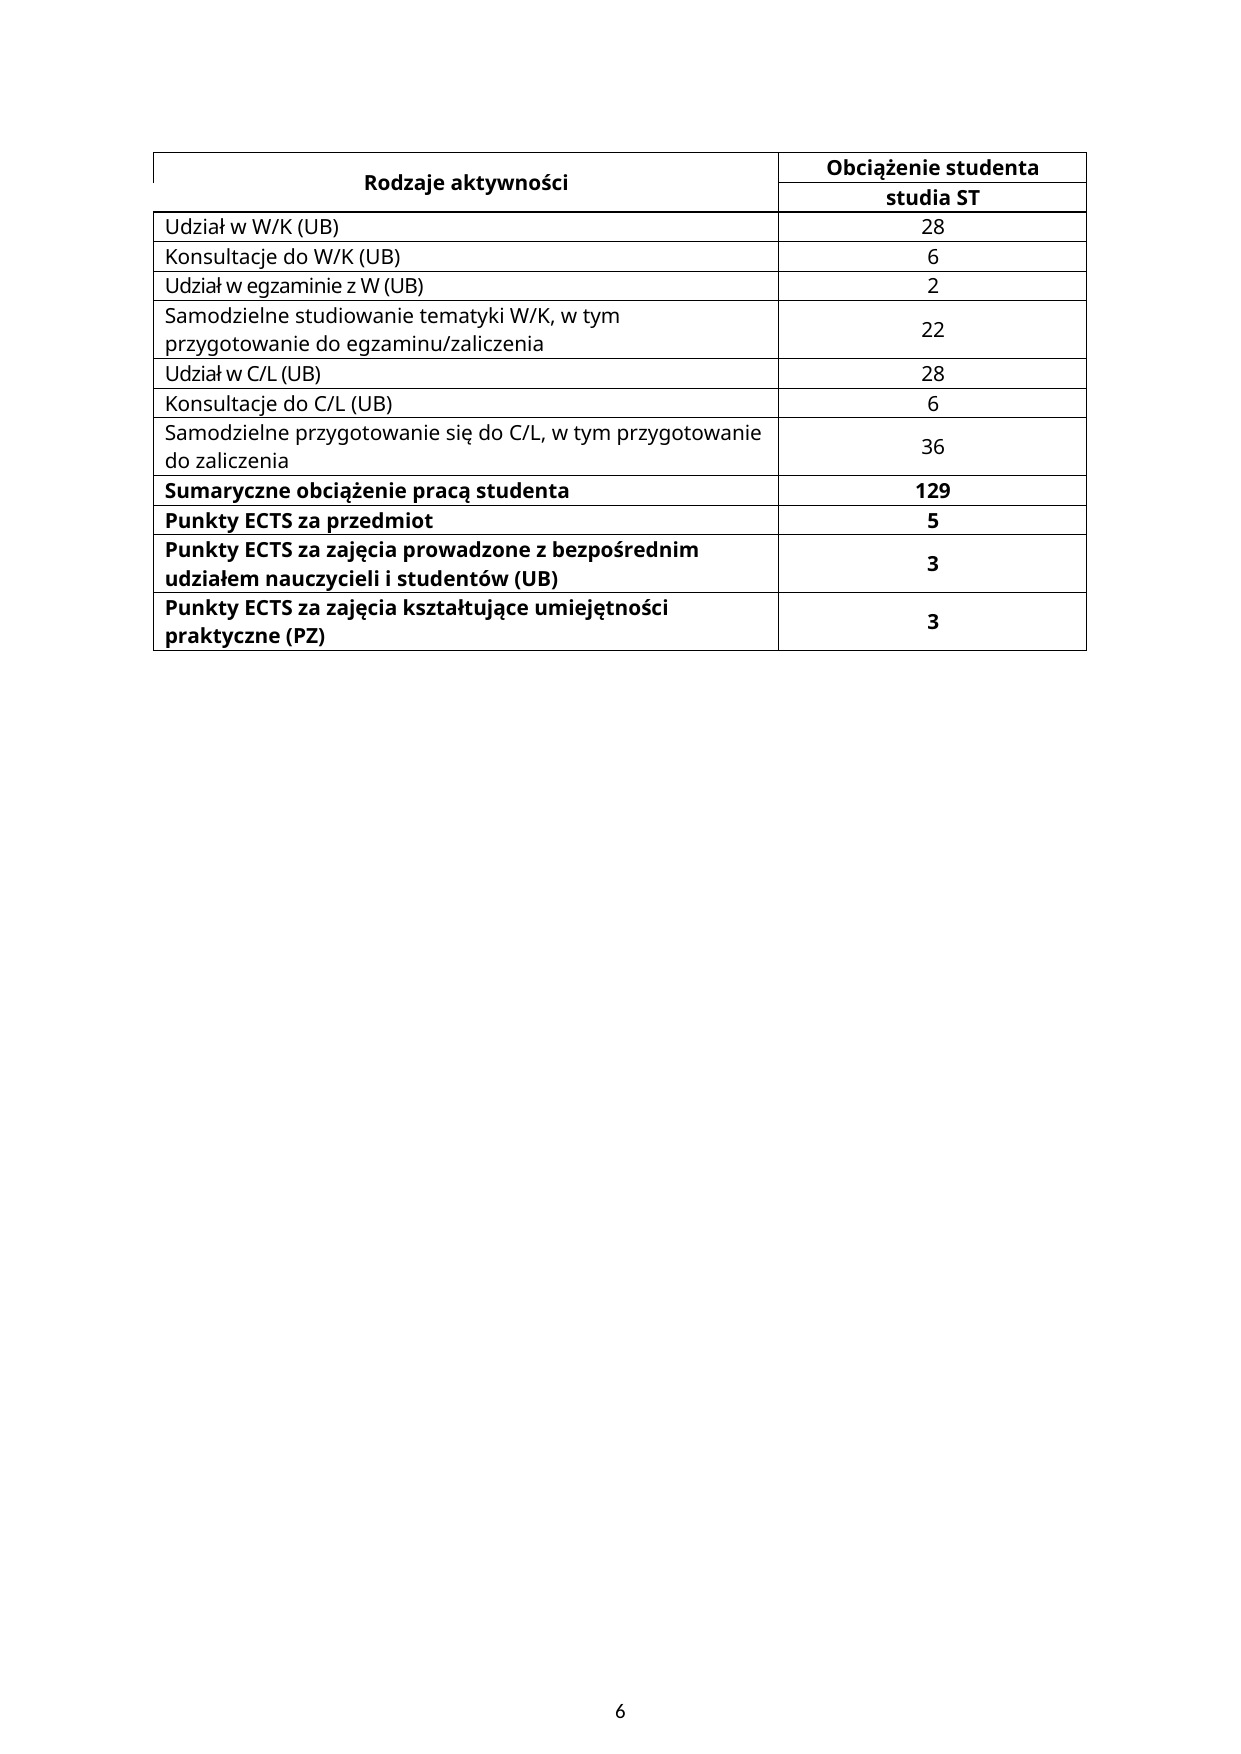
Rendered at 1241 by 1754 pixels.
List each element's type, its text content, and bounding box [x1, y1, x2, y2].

table_cell Udział w egzaminie z W (UB) [154, 272, 778, 300]
table_cell 22 [779, 301, 1086, 358]
table_cell Samodzielne przygotowanie się do C/L, w tym przygotowanie do zaliczenia [154, 418, 778, 475]
table_header Rodzaje aktywności [153, 153, 778, 211]
table_cell Udział w W/K (UB) [154, 213, 778, 241]
table_cell Punkty ECTS za zajęcia prowadzone z bezpośrednim udziałem nauczycieli i studentów (UB) [154, 535, 778, 592]
table_cell Samodzielne studiowanie tematyki W/K, w tym przygotowanie do egzaminu/zaliczenia [154, 301, 778, 358]
table_cell 3 [779, 535, 1086, 592]
table_cell 2 [779, 272, 1086, 300]
table_header Obciążenie studenta [779, 153, 1086, 182]
table_cell Sumaryczne obciążenie pracą studenta [154, 476, 778, 505]
table_cell 6 [779, 242, 1086, 271]
table_cell Udział w C/L (UB) [154, 359, 778, 388]
table_cell 6 [779, 389, 1086, 417]
table_cell 129 [779, 476, 1086, 505]
table_cell Konsultacje do W/K (UB) [154, 242, 778, 271]
table_cell Punkty ECTS za zajęcia kształtujące umiejętności praktyczne (PZ) [154, 593, 778, 650]
table_cell Punkty ECTS za przedmiot [154, 506, 778, 534]
table_cell Konsultacje do C/L (UB) [154, 389, 778, 417]
table_cell 36 [779, 418, 1086, 475]
table_cell 5 [779, 506, 1086, 534]
table_cell studia ST [779, 183, 1086, 211]
table_cell 28 [779, 213, 1086, 241]
table_cell 3 [779, 593, 1086, 650]
table_cell 28 [779, 359, 1086, 388]
